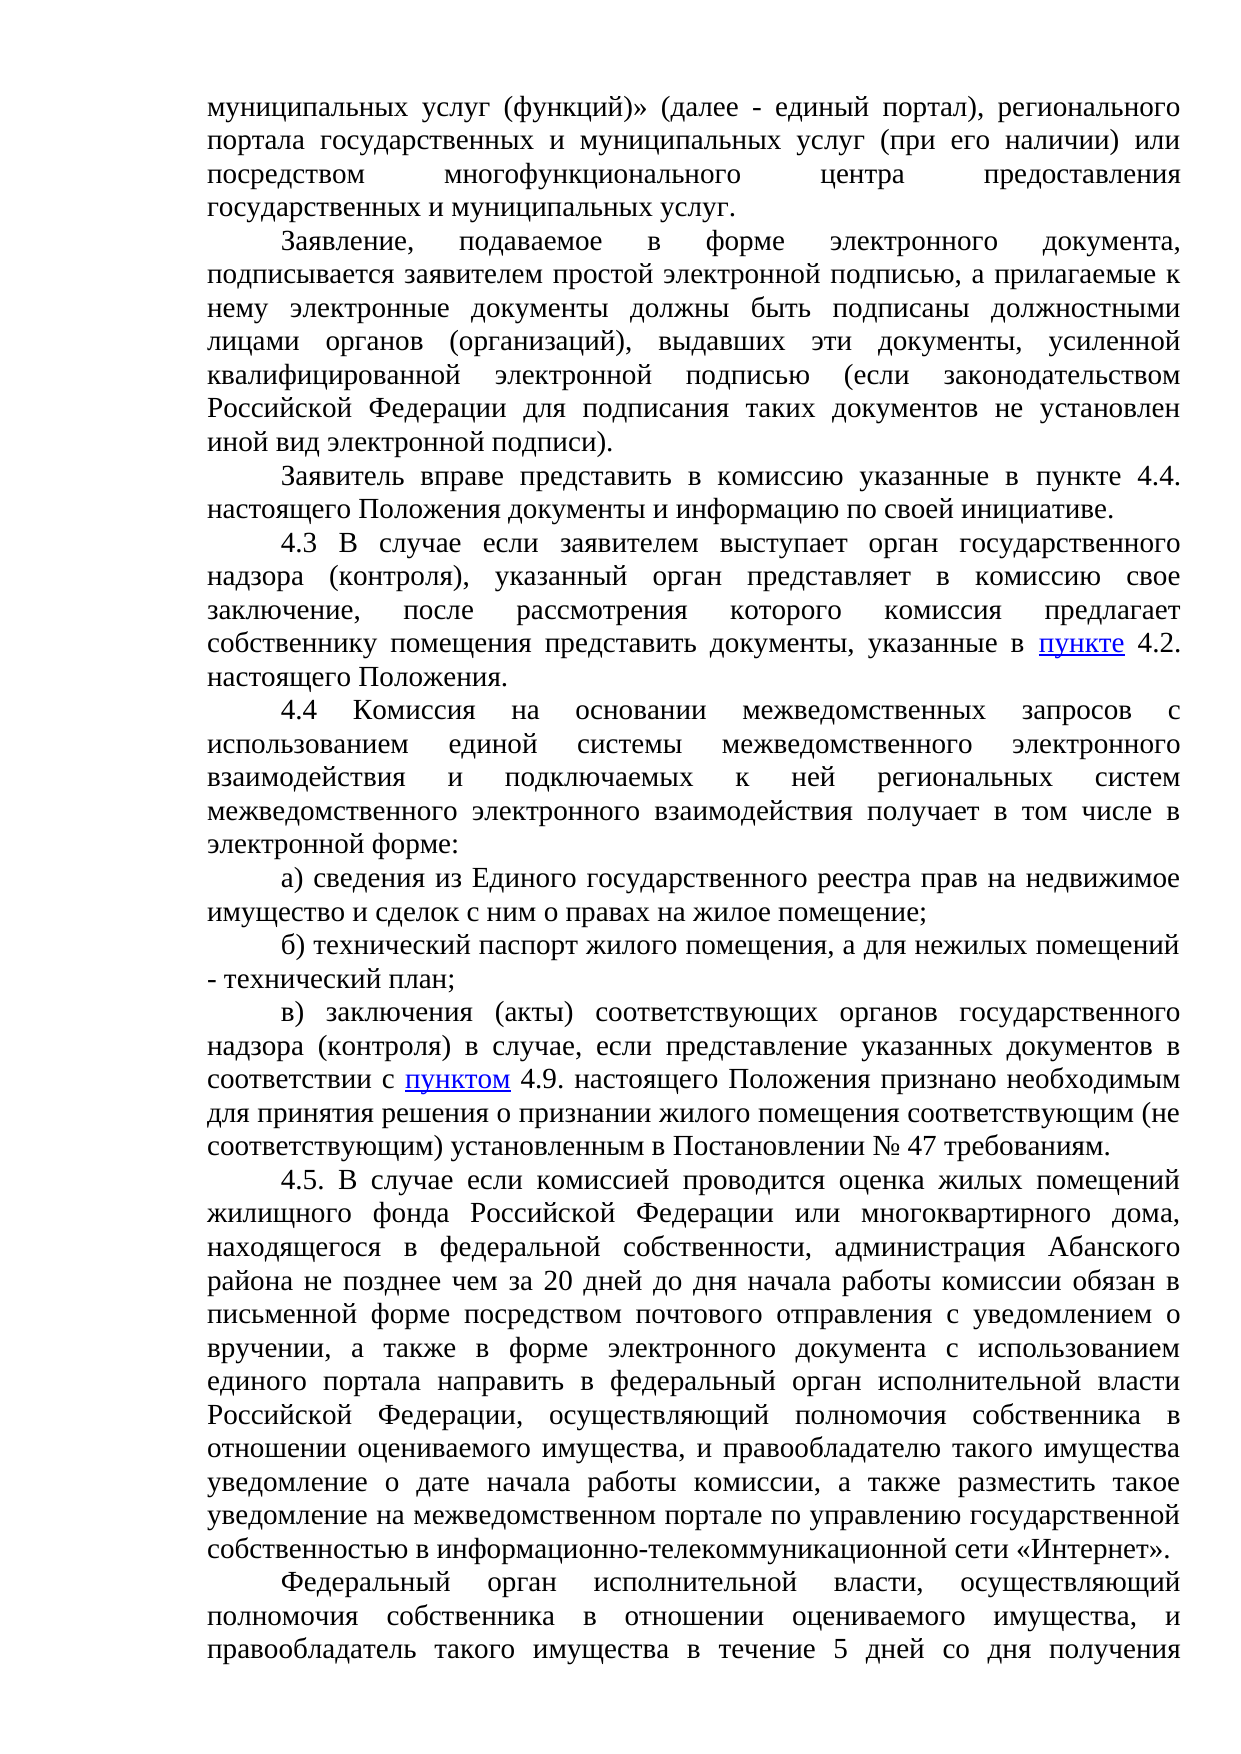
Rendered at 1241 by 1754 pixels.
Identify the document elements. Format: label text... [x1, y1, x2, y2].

text б) технический паспорт жилого помещения, а для нежилых помещений - технический план; [207, 927, 1181, 994]
text Заявитель вправе представить в комиссию указанные в пункте 4.4. настоящего Положения документы и информацию по своей инициативе. [207, 458, 1181, 525]
text 4.5. В случае если комиссией проводится оценка жилых помещений жилищного фонда Российской Федерации или многоквартирного дома, находящегося в федеральной собственности, администрация Абанского района не позднее чем за 20 дней до дня начала работы комиссии обязан в письменной форме посредством почтового отправления с уведомлением о вручении, а также в форме электронного документа с использованием единого портала направить в федеральный орган исполнительной власти Российской Федерации, осуществляющий полномочия собственника в отношении оцениваемого имущества, и правообладателю такого имущества уведомление о дате начала работы комиссии, а также разместить такое уведомление на межведомственном портале по управлению государственной собственностью в информационно-телекоммуникационной сети «Интернет». [207, 1162, 1181, 1564]
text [207, 1564, 1181, 1665]
text 4.4 Комиссия на основании межведомственных запросов с использованием единой системы межведомственного электронного взаимодействия и подключаемых к ней региональных систем межведомственного электронного взаимодействия получает в том числе в электронной форме: [207, 692, 1181, 860]
text Заявление, подаваемое в форме электронного документа, подписывается заявителем простой электронной подписью, а прилагаемые к нему электронные документы должны быть подписаны должностными лицами органов (организаций), выдавших эти документы, усиленной квалифицированной электронной подписью (если законодательством Российской Федерации для подписания таких документов не установлен иной вид электронной подписи). [207, 223, 1181, 458]
text в) заключения (акты) соответствующих органов государственного надзора (контроля) в случае, если представление указанных документов в соответствии с пунктом 4.9. настоящего Положения признано необходимым для принятия решения о признании жилого помещения соответствующим (не соответствующим) установленным в Постановлении № 47 требованиям. [207, 994, 1181, 1162]
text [207, 89, 1181, 223]
text а) сведения из Единого государственного реестра прав на недвижимое имущество и сделок с ним о правах на жилое помещение; [207, 860, 1181, 927]
text 4.3 В случае если заявителем выступает орган государственного надзора (контроля), указанный орган представляет в комиссию свое заключение, после рассмотрения которого комиссия предлагает собственнику помещения представить документы, указанные в пункте 4.2. настоящего Положения. [207, 525, 1181, 692]
